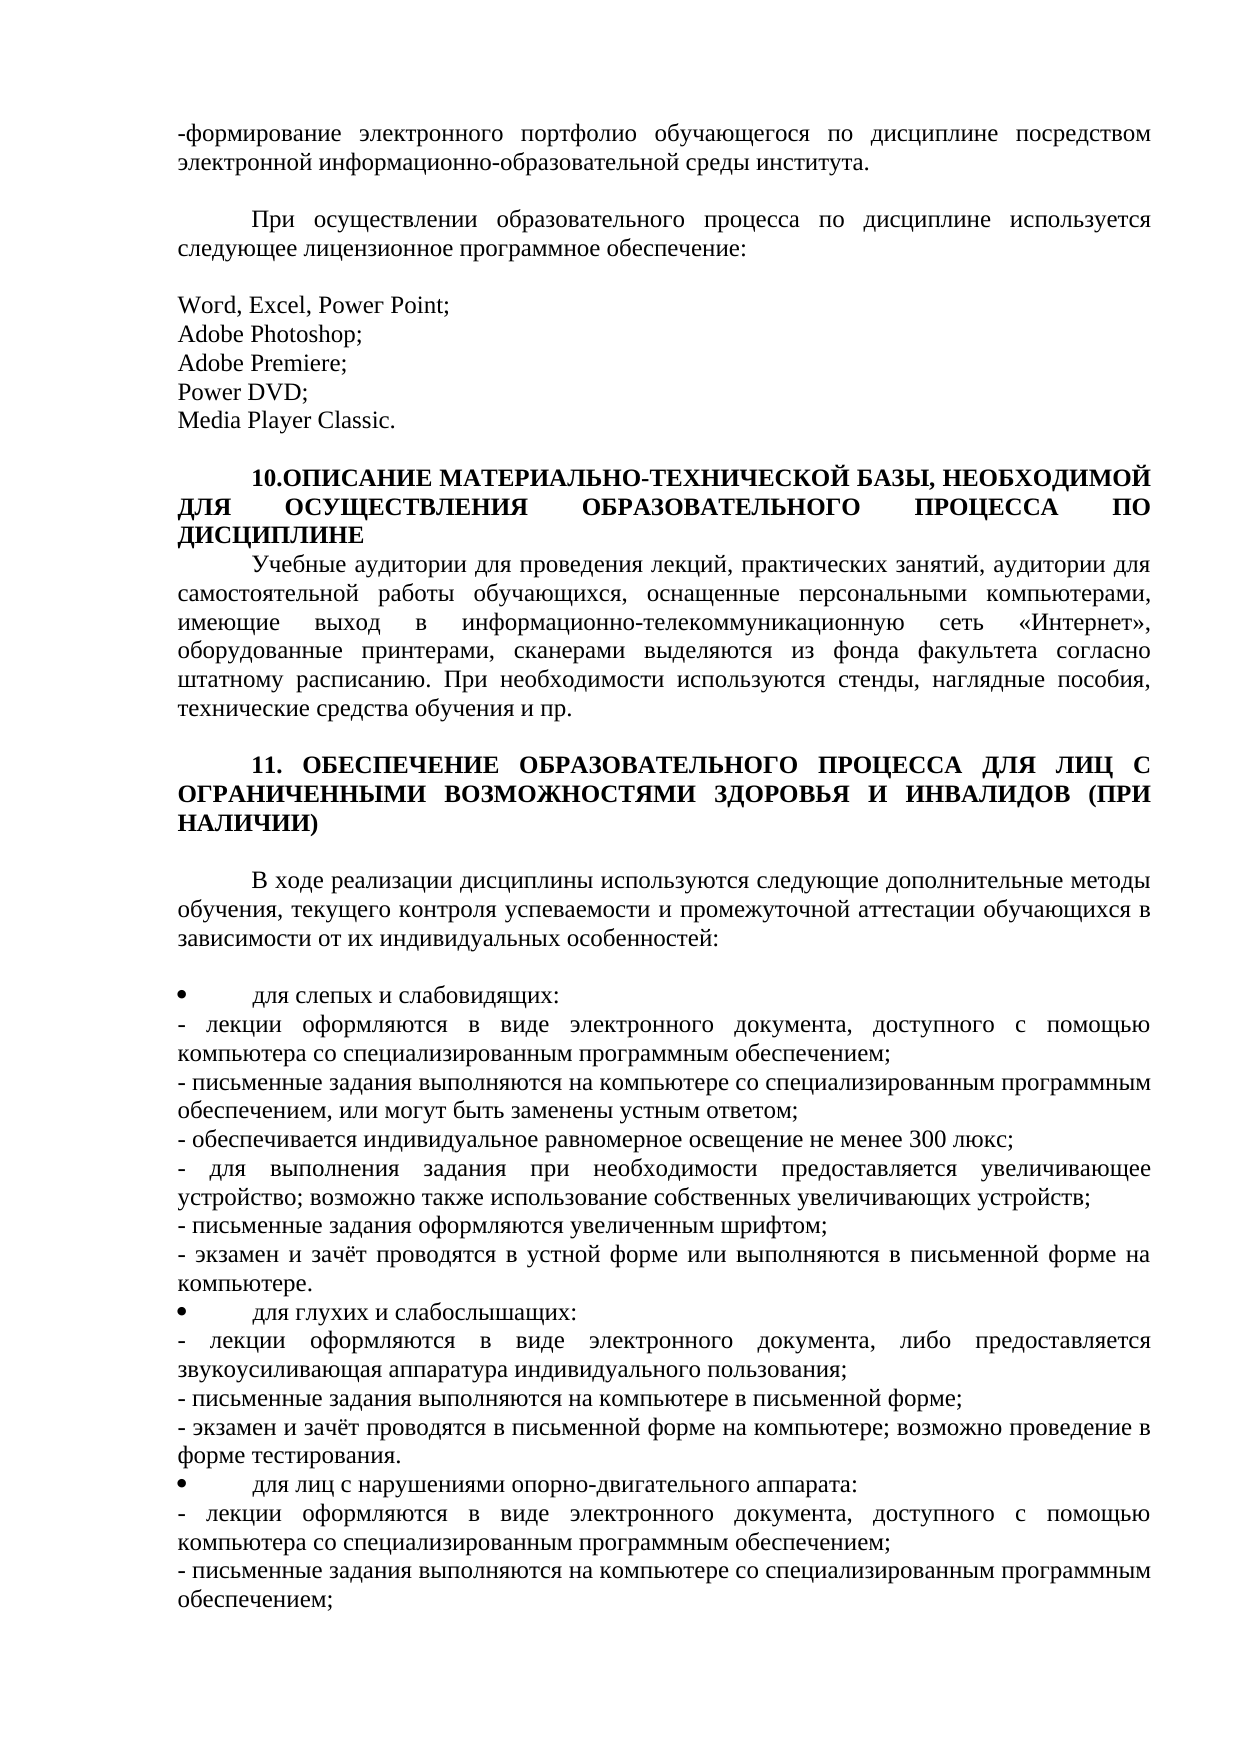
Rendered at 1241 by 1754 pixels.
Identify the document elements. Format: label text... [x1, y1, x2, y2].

list для лиц с нарушениями опорно-двигательного аппарата: [177, 1469, 1152, 1498]
text -формирование электронного портфолио обучающегося по дисциплине посредством электронной информационно-образовательной среды института. [177, 118, 1152, 176]
text - лекции оформляются в виде электронного документа, либо предоставляется звукоусиливающая аппаратура индивидуального пользования; [177, 1326, 1152, 1383]
text - для выполнения задания при необходимости предоставляется увеличивающее устройство; возможно также использование собственных увеличивающих устройств; [177, 1153, 1152, 1211]
text 10.ОПИСАНИЕ МАТЕРИАЛЬНО-ТЕХНИЧЕСКОЙ БАЗЫ, НЕОБХОДИМОЙ ДЛЯ ОСУЩЕСТВЛЕНИЯ ОБРАЗОВАТЕЛЬНОГО ПРОЦЕССА ПО ДИСЦИПЛИНЕ [177, 463, 1152, 549]
text Media Player Classic. [177, 406, 1152, 434]
text Учебные аудитории для проведения лекций, практических занятий, аудитории для самостоятельной работы обучающихся, оснащенные персональными компьютерами, имеющие выход в информационно-телекоммуникационную сеть «Интернет», оборудованные принтерами, сканерами выделяются из фонда факультета согласно штатному расписанию. При необходимости используются стенды, наглядные пособия, технические средства обучения и пр. [177, 549, 1152, 722]
text - письменные задания выполняются на компьютере со специализированным программным обеспечением, или могут быть заменены устным ответом; [177, 1067, 1152, 1124]
text Adobe Photoshop; [177, 319, 1152, 348]
text Power DVD; [177, 377, 1152, 406]
text Adobe Premiere; [177, 348, 1152, 377]
text - письменные задания выполняются на компьютере в письменной форме; [177, 1383, 1152, 1412]
text 11. ОБЕСПЕЧЕНИЕ ОБРАЗОВАТЕЛЬНОГО ПРОЦЕССА ДЛЯ ЛИЦ С ОГРАНИЧЕННЫМИ ВОЗМОЖНОСТЯМИ ЗДОРОВЬЯ И ИНВАЛИДОВ (ПРИ НАЛИЧИИ) [177, 751, 1152, 837]
text - письменные задания оформляются увеличенным шрифтом; [177, 1211, 1152, 1239]
text - письменные задания выполняются на компьютере со специализированным программным обеспечением; [177, 1556, 1152, 1613]
text - лекции оформляются в виде электронного документа, доступного с помощью компьютера со специализированным программным обеспечением; [177, 1009, 1152, 1067]
text - обеспечивается индивидуальное равномерное освещение не менее 300 люкс; [177, 1124, 1152, 1153]
text - экзамен и зачёт проводятся в письменной форме на компьютере; возможно проведение в форме тестирования. [177, 1412, 1152, 1469]
text При осуществлении образовательного процесса по дисциплине используется следующее лицензионное программное обеспечение: [177, 204, 1152, 262]
text - лекции оформляются в виде электронного документа, доступного с помощью компьютера со специализированным программным обеспечением; [177, 1498, 1152, 1556]
list для глухих и слабослышащих: [177, 1297, 1152, 1326]
text В ходе реализации дисциплины используются следующие дополнительные методы обучения, текущего контроля успеваемости и промежуточной аттестации обучающихся в зависимости от их индивидуальных особенностей: [177, 866, 1152, 952]
text Wогd, Ехсеl, Powег Роint; [177, 291, 1152, 319]
list для слепых и слабовидящих: [177, 981, 1152, 1009]
text - экзамен и зачёт проводятся в устной форме или выполняются в письменной форме на компьютере. [177, 1239, 1152, 1297]
